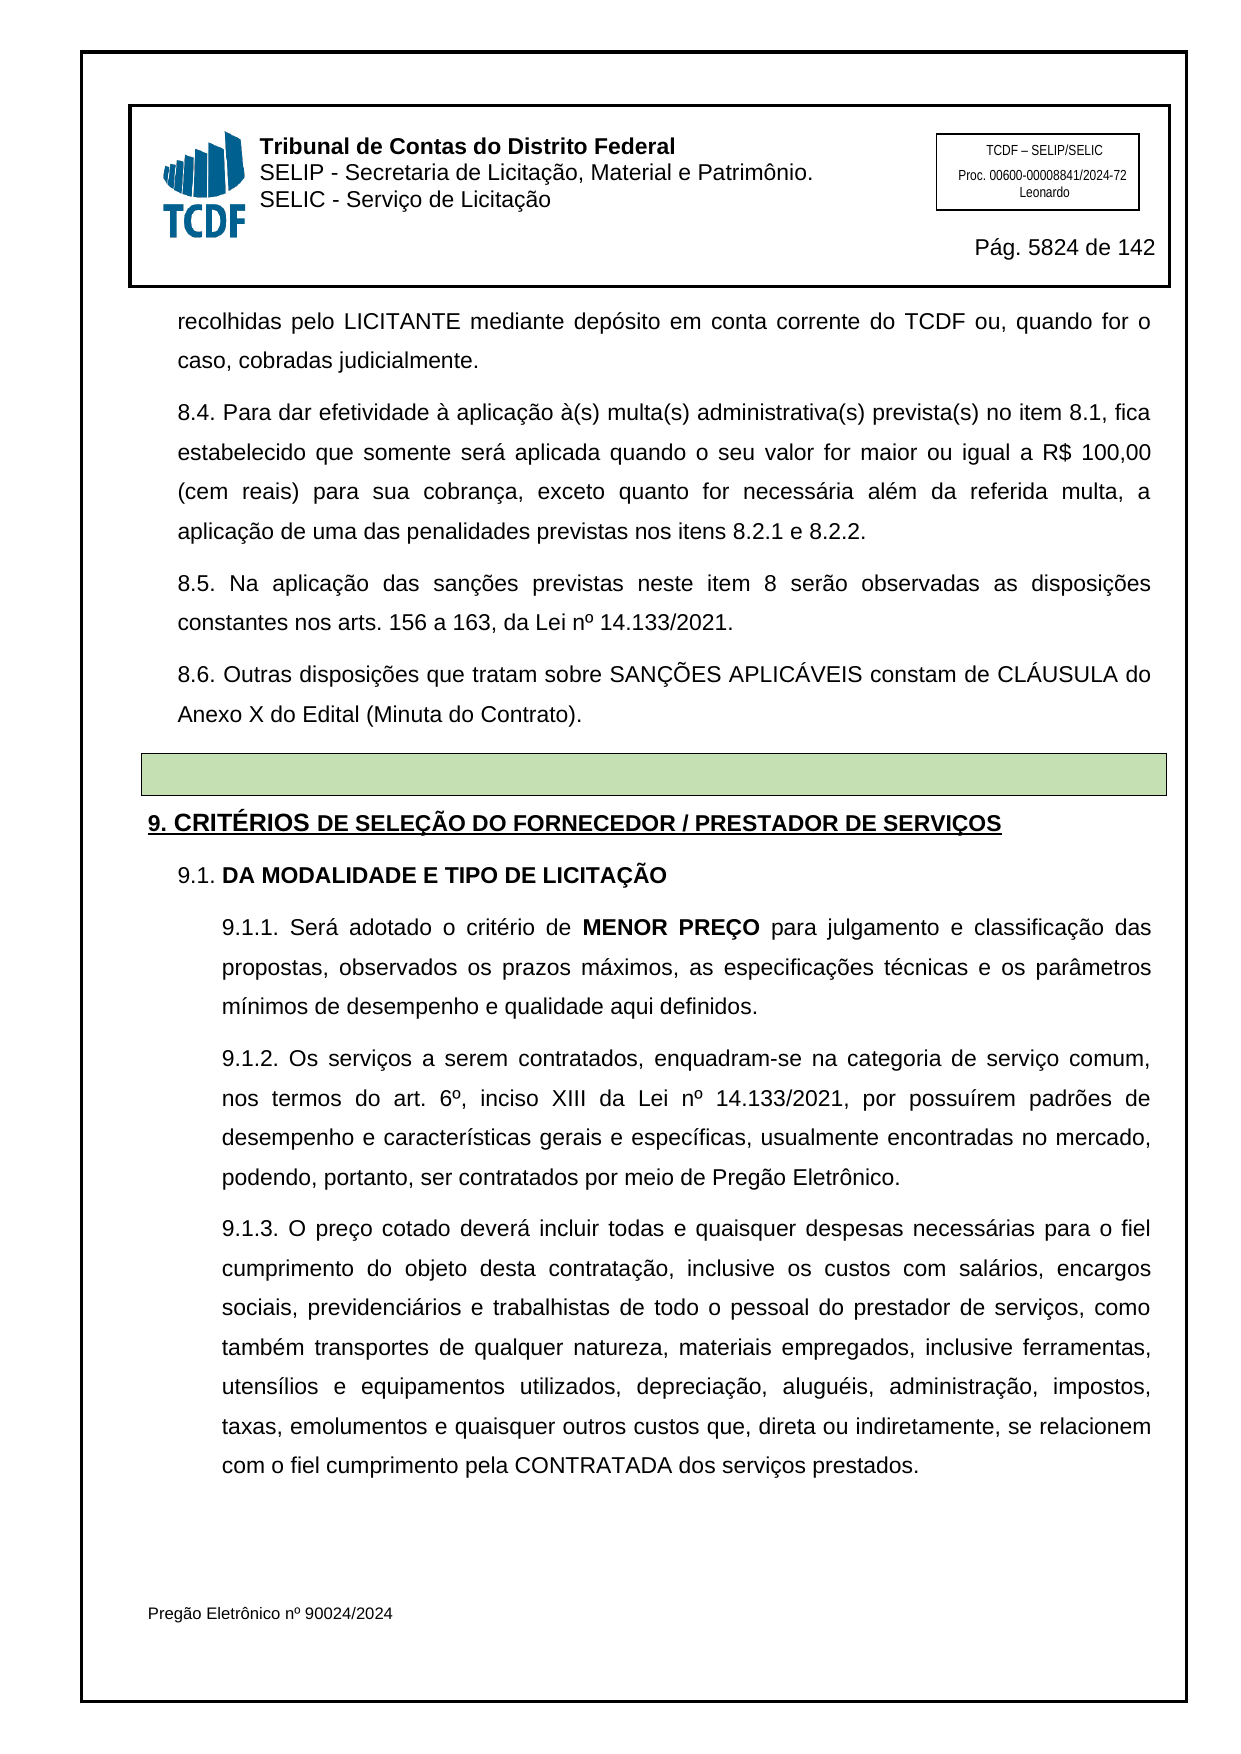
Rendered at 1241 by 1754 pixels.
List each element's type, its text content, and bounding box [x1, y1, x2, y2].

table_header [142, 754, 1166, 795]
subtitle Para dar efetividade à aplicação à(s) multa(s) administrativa(s) prevista(s) no item 8.1, fica estabelecido que somente será aplicada quando o seu valor for maior ou igual a R$ 100,00 (cem reais) para sua cobrança, exceto quanto for necessária além da referida multa, a aplicação de uma das penalidades previstas nos itens 8.2.1 e 8.2.2. [177, 399, 1152, 544]
subtitle Será adotado o critério de MENOR PREÇO para julgamento e classificação das propostas, observados os prazos máximos, as especificações técnicas e os parâmetros mínimos de desempenho e qualidade aqui definidos. [222, 914, 1152, 1019]
subtitle O preço cotado deverá incluir todas e quaisquer despesas necessárias para o fiel cumprimento do objeto desta contratação, inclusive os custos com salários, encargos sociais, previdenciários e trabalhistas de todo o pessoal do prestador de serviços, como também transportes de qualquer natureza, materiais empregados, inclusive ferramentas, utensílios e equipamentos utilizados, depreciação, aluguéis, administração, impostos, taxas, emolumentos e quaisquer outros custos que, direta ou indiretamente, se relacionem com o fiel cumprimento pela CONTRATADA dos serviços prestados. [222, 1215, 1152, 1479]
subtitle Na aplicação das sanções previstas neste item 8 serão observadas as disposições constantes nos arts. 156 a 163, da Lei nº 14.133/2021. [177, 569, 1152, 635]
subtitle Outras disposições que tratam sobre SANÇÕES APLICÁVEIS constam de CLÁUSULA do Anexo X do Edital (Minuta do Contrato). [177, 661, 1152, 727]
subtitle DA MODALIDADE E TIPO DE LICITAÇÃO [177, 862, 1152, 888]
subtitle CRITÉRIOS DE SELEÇÃO DO FORNECEDOR / PRESTADOR DE SERVIÇOS [148, 808, 1152, 837]
subtitle Os serviços a serem contratados, enquadram-se na categoria de serviço comum, nos termos do art. 6º, inciso XIII da Lei nº 14.133/2021, por possuírem padrões de desempenho e características gerais e específicas, usualmente encontradas no mercado, podendo, portanto, ser contratados por meio de Pregão Eletrônico. [222, 1045, 1152, 1190]
picture [148, 128, 260, 240]
